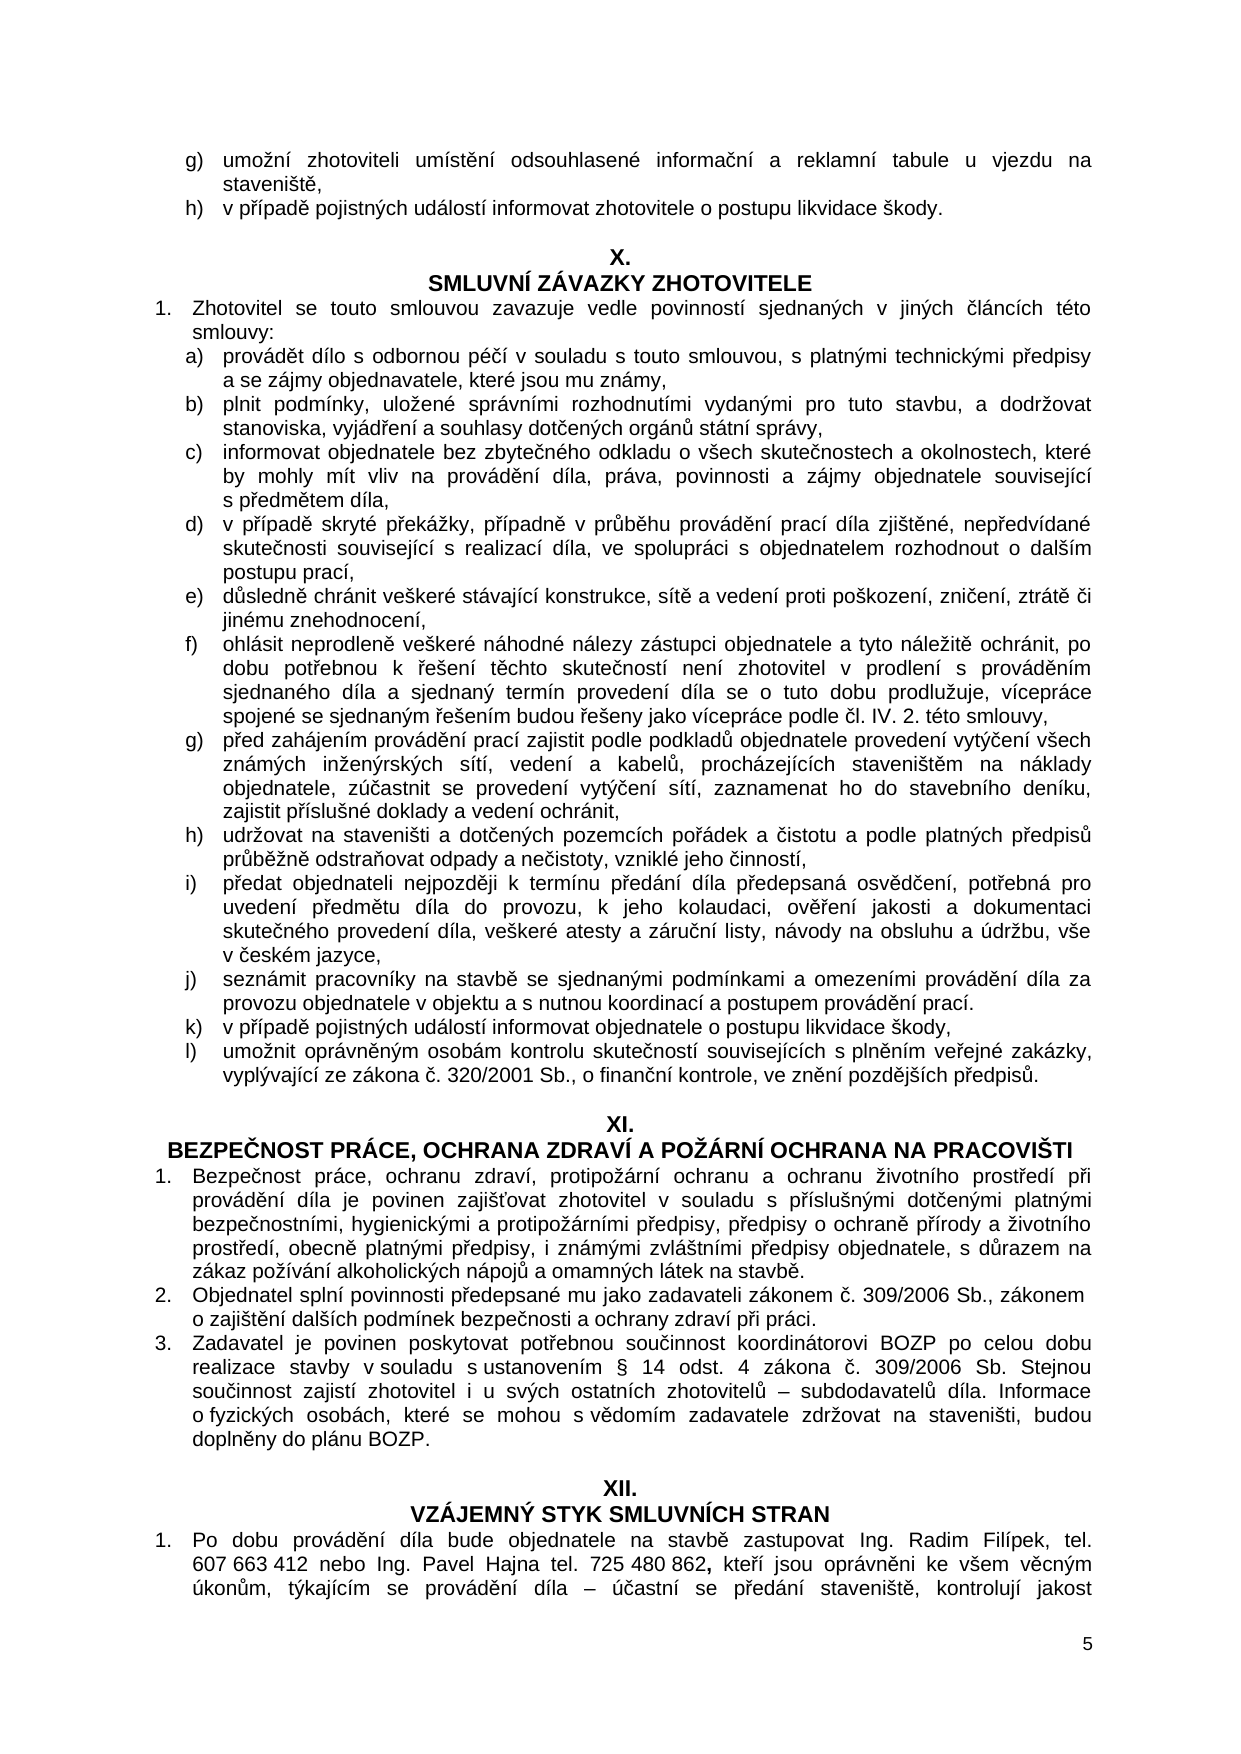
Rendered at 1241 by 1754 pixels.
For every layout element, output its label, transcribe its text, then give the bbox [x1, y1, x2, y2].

list provádět dílo s odbornou péčí v souladu s touto smlouvou, s platnými technickými předpisy a se zájmy objednavatele, které jsou mu známy, [185, 344, 1093, 392]
list před zahájením provádění prací zajistit podle podkladů objednatele provedení vytýčení všech známých inženýrských sítí, vedení a kabelů, procházejících staveništěm na náklady objednatele, zúčastnit se provedení vytýčení sítí, zaznamenat ho do stavebního deníku, zajistit příslušné doklady a vedení ochránit, [185, 727, 1093, 823]
list udržovat na staveništi a dotčených pozemcích pořádek a čistotu a podle platných předpisů průběžně odstraňovat odpady a nečistoty, vzniklé jeho činností, [185, 823, 1093, 871]
list v případě skryté překážky, případně v průběhu provádění prací díla zjištěné, nepředvídané skutečnosti související s realizací díla, ve spolupráci s objednatelem rozhodnout o dalším postupu prací, [185, 512, 1093, 584]
list informovat objednatele bez zbytečného odkladu o všech skutečnostech a okolnostech, které by mohly mít vliv na provádění díla, práva, povinnosti a zájmy objednatele související s předmětem díla, [185, 440, 1093, 512]
text BEZPEČNOST PRÁCE, OCHRANA ZDRAVÍ A POŽÁRNÍ OCHRANA NA PRACOVIŠTI [148, 1137, 1093, 1163]
list Zhotovitel se touto smlouvou zavazuje vedle povinností sjednaných v jiných článcích této smlouvy: [154, 296, 1093, 344]
list důsledně chránit veškeré stávající konstrukce, sítě a vedení proti poškození, zničení, ztrátě či jinému znehodnocení, [185, 584, 1093, 632]
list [154, 1528, 1093, 1599]
list plnit podmínky, uložené správními rozhodnutími vydanými pro tuto stavbu, a dodržovat stanoviska, vyjádření a souhlasy dotčených orgánů státní správy, [185, 392, 1093, 440]
list v případě pojistných událostí informovat objednatele o postupu likvidace škody, [185, 1015, 1093, 1039]
list Zadavatel je povinen poskytovat potřebnou součinnost koordinátorovi BOZP po celou dobu realizace stavby v souladu s ustanovením § 14 odst. 4 zákona č. 309/2006 Sb. Stejnou součinnost zajistí zhotovitel i u svých ostatních zhotovitelů – subdodavatelů díla. Informace o fyzických osobách, které se mohou s vědomím zadavatele zdržovat na staveništi, budou doplněny do plánu BOZP. [154, 1331, 1093, 1451]
list ohlásit neprodleně veškeré náhodné nálezy zástupci objednatele a tyto náležitě ochránit, po dobu potřebnou k řešení těchto skutečností není zhotovitel v prodlení s prováděním sjednaného díla a sjednaný termín provedení díla se o tuto dobu prodlužuje, vícepráce spojené se sjednaným řešením budou řešeny jako vícepráce podle čl. IV. 2. této smlouvy, [185, 632, 1093, 727]
text X. [148, 243, 1093, 270]
list umožnit oprávněným osobám kontrolu skutečností souvisejících s plněním veřejné zakázky, vyplývající ze zákona č. 320/2001 Sb., o finanční kontrole, ve znění pozdějších předpisů. [185, 1039, 1093, 1087]
list v případě pojistných událostí informovat zhotovitele o postupu likvidace škody. [185, 196, 1093, 219]
text VZÁJEMNÝ STYK SMLUVNÍCH STRAN [148, 1501, 1093, 1528]
list Bezpečnost práce, ochranu zdraví, protipožární ochranu a ochranu životního prostředí při provádění díla je povinen zajišťovat zhotovitel v souladu s příslušnými dotčenými platnými bezpečnostními, hygienickými a protipožárními předpisy, předpisy o ochraně přírody a životního prostředí, obecně platnými předpisy, i známými zvláštními předpisy objednatele, s důrazem na zákaz požívání alkoholických nápojů a omamných látek na stavbě. [154, 1163, 1093, 1283]
list předat objednateli nejpozději k termínu předání díla předepsaná osvědčení, potřebná pro uvedení předmětu díla do provozu, k jeho kolaudaci, ověření jakosti a dokumentaci skutečného provedení díla, veškeré atesty a záruční listy, návody na obsluhu a údržbu, vše v českém jazyce, [185, 871, 1093, 967]
text XII. [148, 1475, 1093, 1501]
list umožní zhotoviteli umístění odsouhlasené informační a reklamní tabule u vjezdu na staveniště, [185, 148, 1093, 196]
text SMLUVNÍ ZÁVAZKY ZHOTOVITELE [148, 270, 1093, 296]
text XI. [148, 1111, 1093, 1137]
list seznámit pracovníky na stavbě se sjednanými podmínkami a omezeními provádění díla za provozu objednatele v objektu a s nutnou koordinací a postupem provádění prací. [185, 967, 1093, 1015]
list Objednatel splní povinnosti předepsané mu jako zadavateli zákonem č. 309/2006 Sb., zákonem o zajištění dalších podmínek bezpečnosti a ochrany zdraví při práci. [154, 1283, 1093, 1331]
